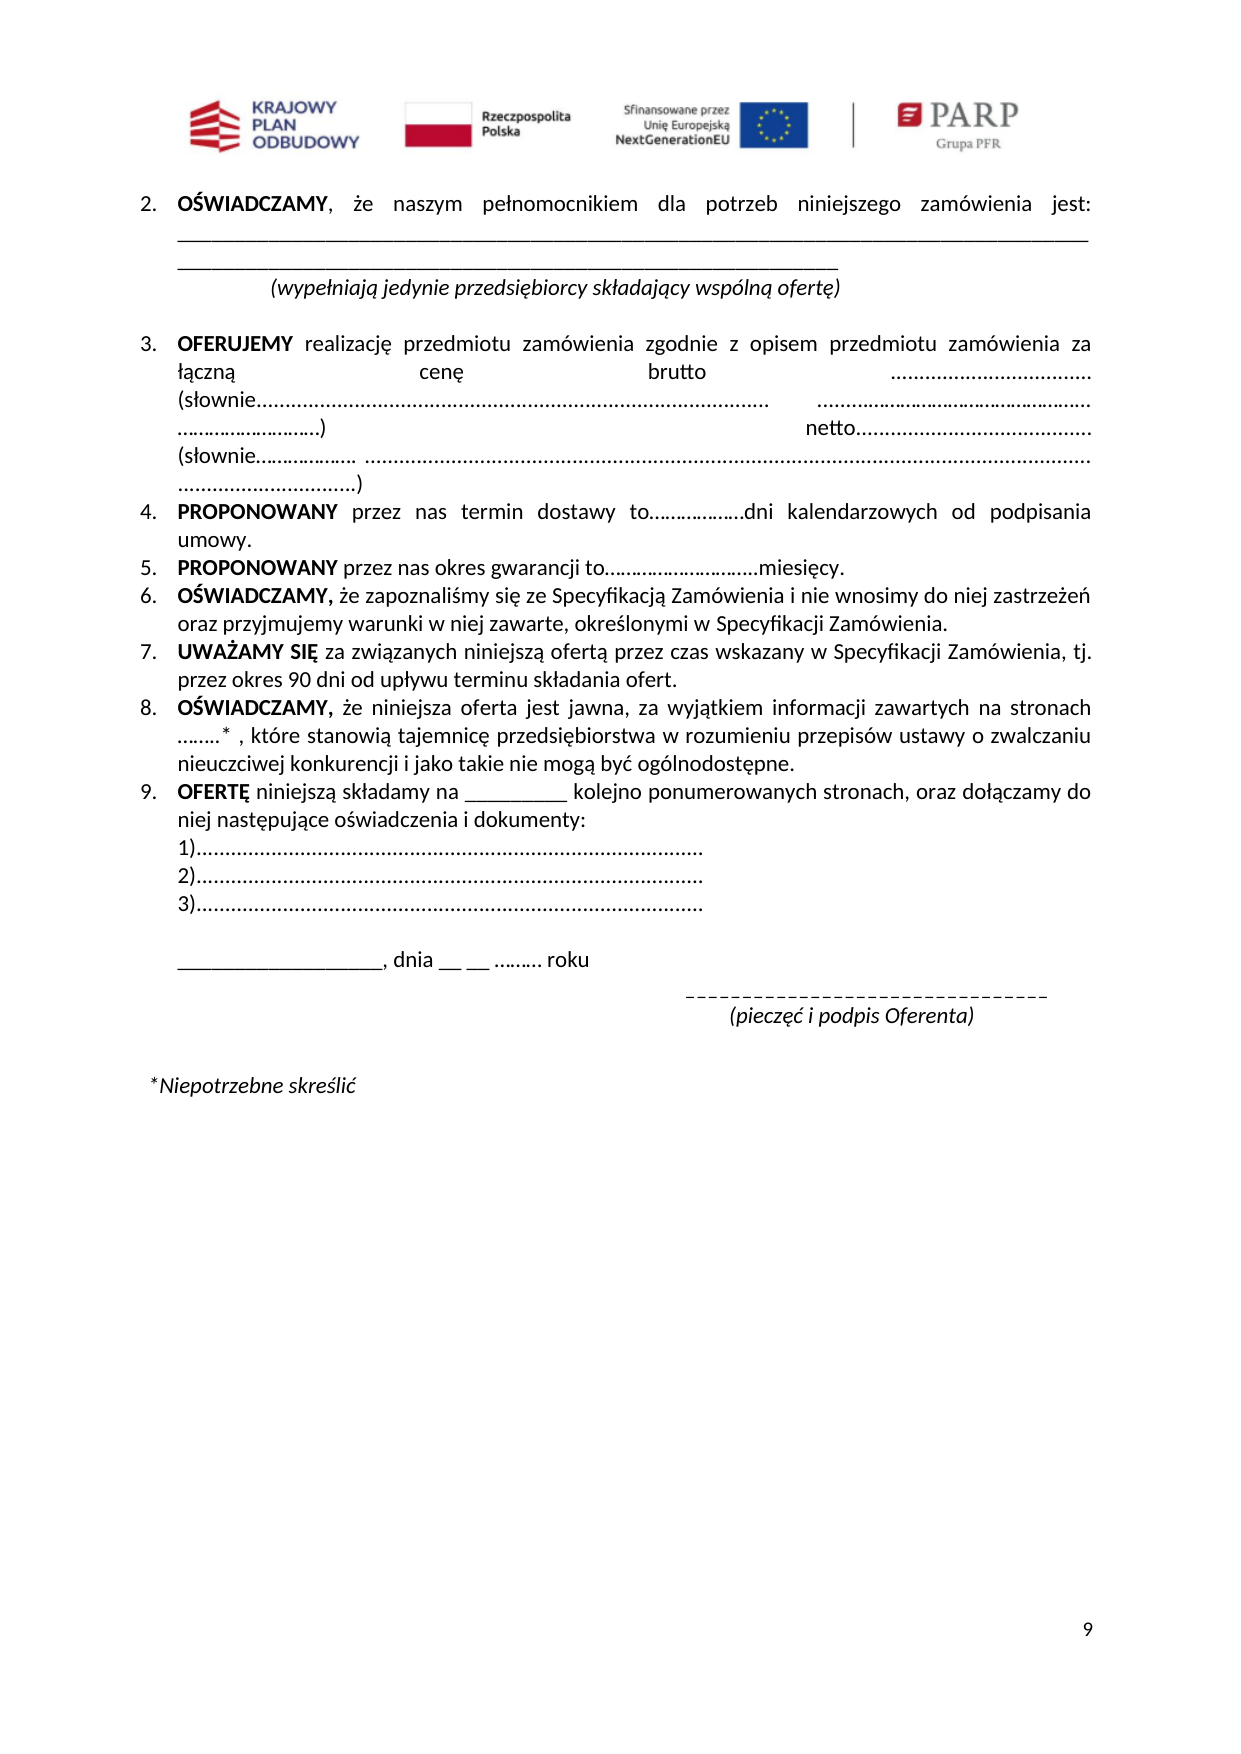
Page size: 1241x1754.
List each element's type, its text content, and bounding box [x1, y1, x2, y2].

picture [147, 79, 1093, 165]
list PROPONOWANY przez nas termin dostawy to………………dni kalendarzowych od podpisania umowy. [140, 497, 1093, 553]
text __________________, dnia __ __ ……… roku [177, 945, 1093, 973]
text 1)........................................................................................ [177, 833, 1093, 861]
text (wypełniają jedynie przedsiębiorcy składający wspólną ofertę) [177, 273, 1093, 301]
list OFERTĘ niniejszą składamy na _________ kolejno ponumerowanych stronach, oraz dołączamy do niej następujące oświadczenia i dokumenty: [140, 777, 1093, 833]
list UWAŻAMY SIĘ za związanych niniejszą ofertą przez czas wskazany w Specyfikacji Zamówienia, tj. przez okres 90 dni od upływu terminu składania ofert. [140, 637, 1093, 693]
list OŚWIADCZAMY, że niniejsza oferta jest jawna, za wyjątkiem informacji zawartych na stronach ……..* , które stanowią tajemnicę przedsiębiorstwa w rozumieniu przepisów ustawy o zwalczaniu nieuczciwej konkurencji i jako takie nie mogą być ogólnodostępne. [140, 693, 1093, 777]
list OŚWIADCZAMY, że zapoznaliśmy się ze Specyfikacją Zamówienia i nie wnosimy do niej zastrzeżeń oraz przyjmujemy warunki w niej zawarte, określonymi w Specyfikacji Zamówienia. [140, 581, 1093, 637]
text (pieczęć i podpis Oferenta) [148, 1001, 1093, 1029]
list OFERUJEMY realizację przedmiotu zamówienia zgodnie z opisem przedmiotu zamówienia za łączną cenę brutto ................................... (słownie......................................................................................... .........…………………………………...………………………) netto......................................... (słownie………………. .............................................................................................................................................................) [140, 329, 1093, 497]
text 3)........................................................................................ [177, 889, 1093, 917]
list PROPONOWANY przez nas okres gwarancji to………………………..miesięcy. [140, 553, 1093, 581]
text *Niepotrzebne skreślić [148, 1071, 1093, 1099]
text 2)........................................................................................ [177, 861, 1093, 889]
list OŚWIADCZAMY, że naszym pełnomocnikiem dla potrzeb niniejszego zamówienia jest: __________________________________________________________________________________________________________________________________________ [140, 189, 1093, 273]
text ________________________________ [148, 973, 1093, 1001]
